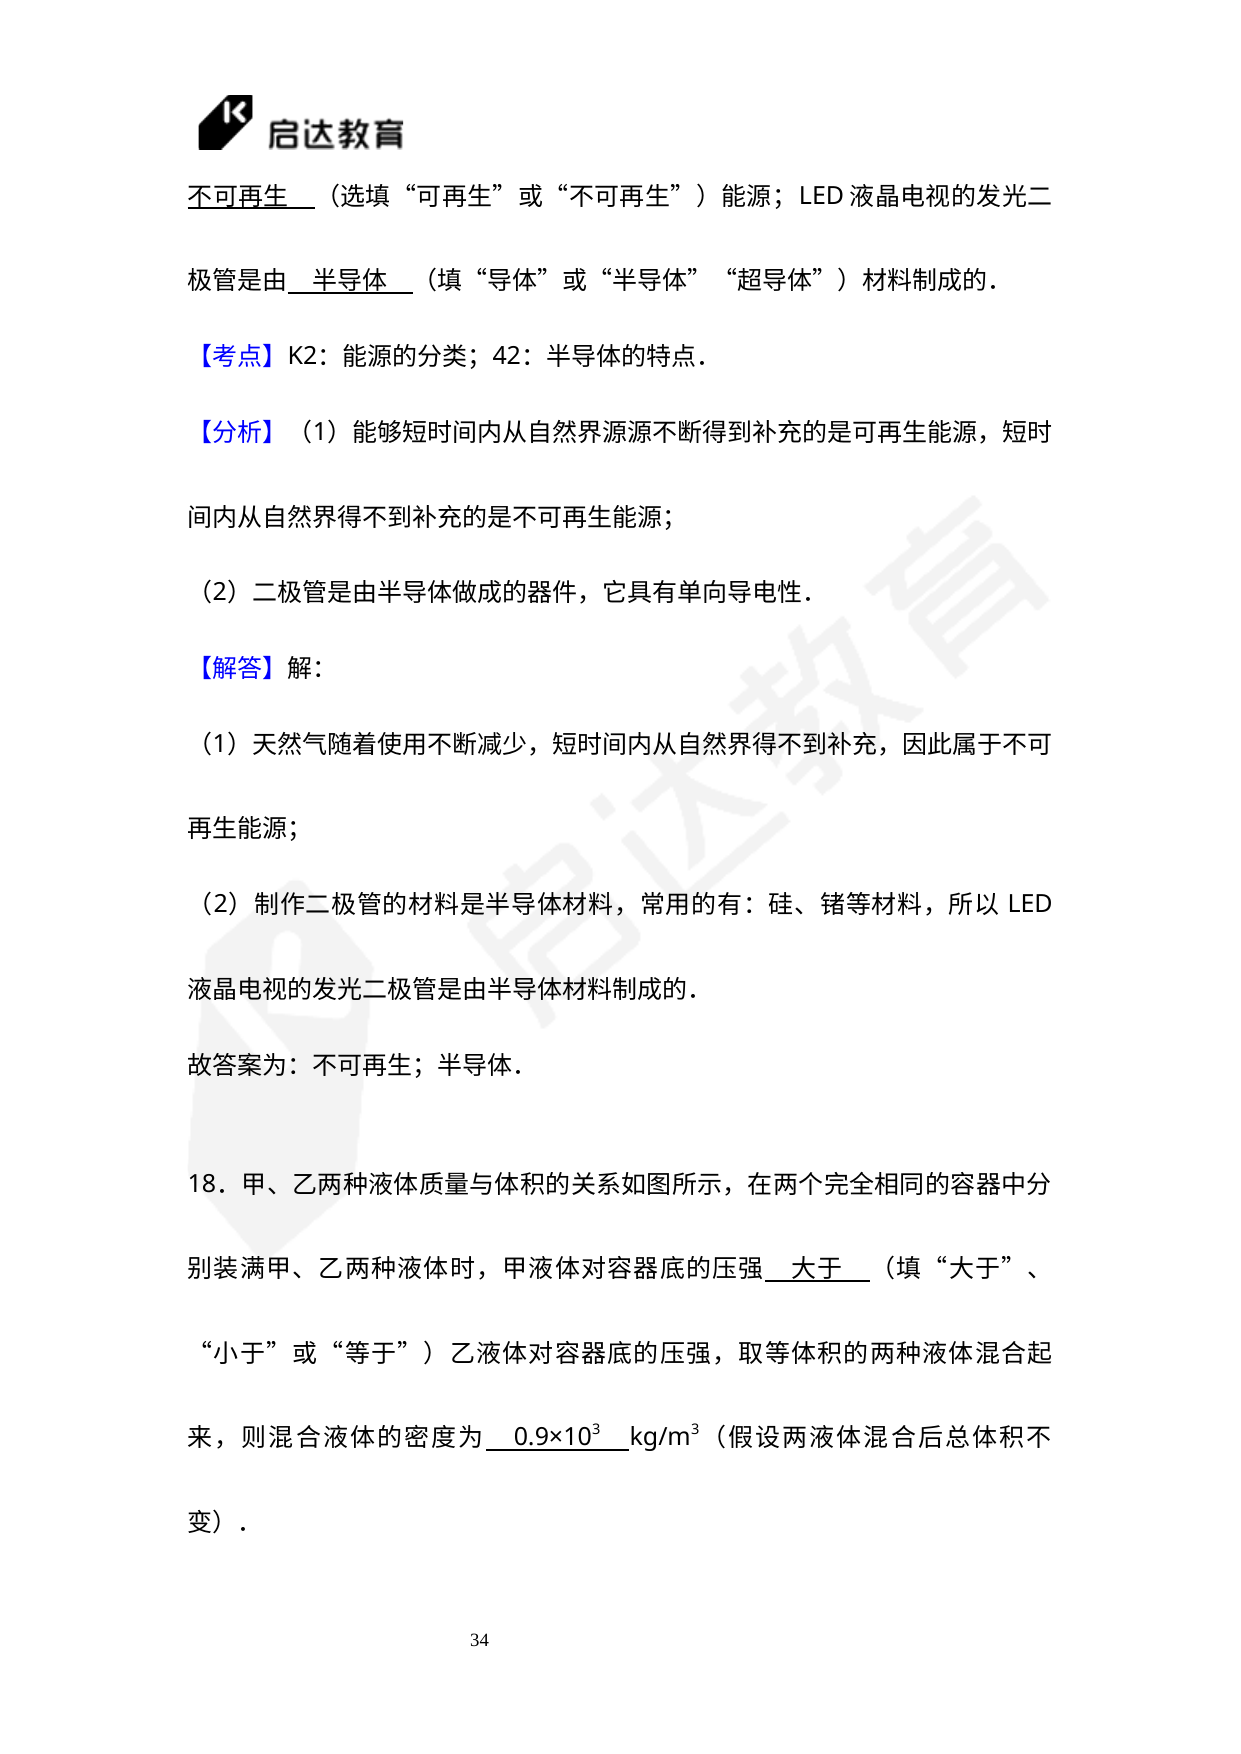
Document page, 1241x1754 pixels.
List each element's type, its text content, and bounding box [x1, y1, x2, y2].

text 【分析】（1）能够短时间内从自然界源源不断得到补充的是可再生能源，短时间内从自然界得不到补充的是不可再生能源； [187, 398, 1053, 548]
text 故答案为：不可再生；半导体． [187, 1031, 1053, 1096]
picture [198, 95, 404, 150]
text 18．甲、乙两种液体质量与体积的关系如图所示，在两个完全相同的容器中分别装满甲、乙两种液体时，甲液体对容器底的压强 大于 （填“大于”、“小于”或“等于”）乙液体对容器底的压强，取等体积的两种液体混合起来，则混合液体的密度为 0.9×103 kg/m3（假设两液体混合后总体积不变）． [187, 1150, 1053, 1553]
text 17．现在有的出租车已使用天然气来代替燃油．天然气是一种清洁燃料，它是 不可再生 （选填“可再生”或“不可再生”）能源；LED液晶电视的发光二极管是由 半导体 （填“导体”或“半导体”“超导体”）材料制成的． [187, 162, 1053, 311]
text 【考点】K2：能源的分类；42：半导体的特点． [187, 322, 1053, 387]
text 【解答】解： [187, 634, 1053, 699]
text （2）制作二极管的材料是半导体材料，常用的有：硅、锗等材料，所以LED液晶电视的发光二极管是由半导体材料制成的． [187, 870, 1053, 1020]
text （2）二极管是由半导体做成的器件，它具有单向导电性． [187, 558, 1053, 623]
text （1）天然气随着使用不断减少，短时间内从自然界得不到补充，因此属于不可再生能源； [187, 710, 1053, 859]
